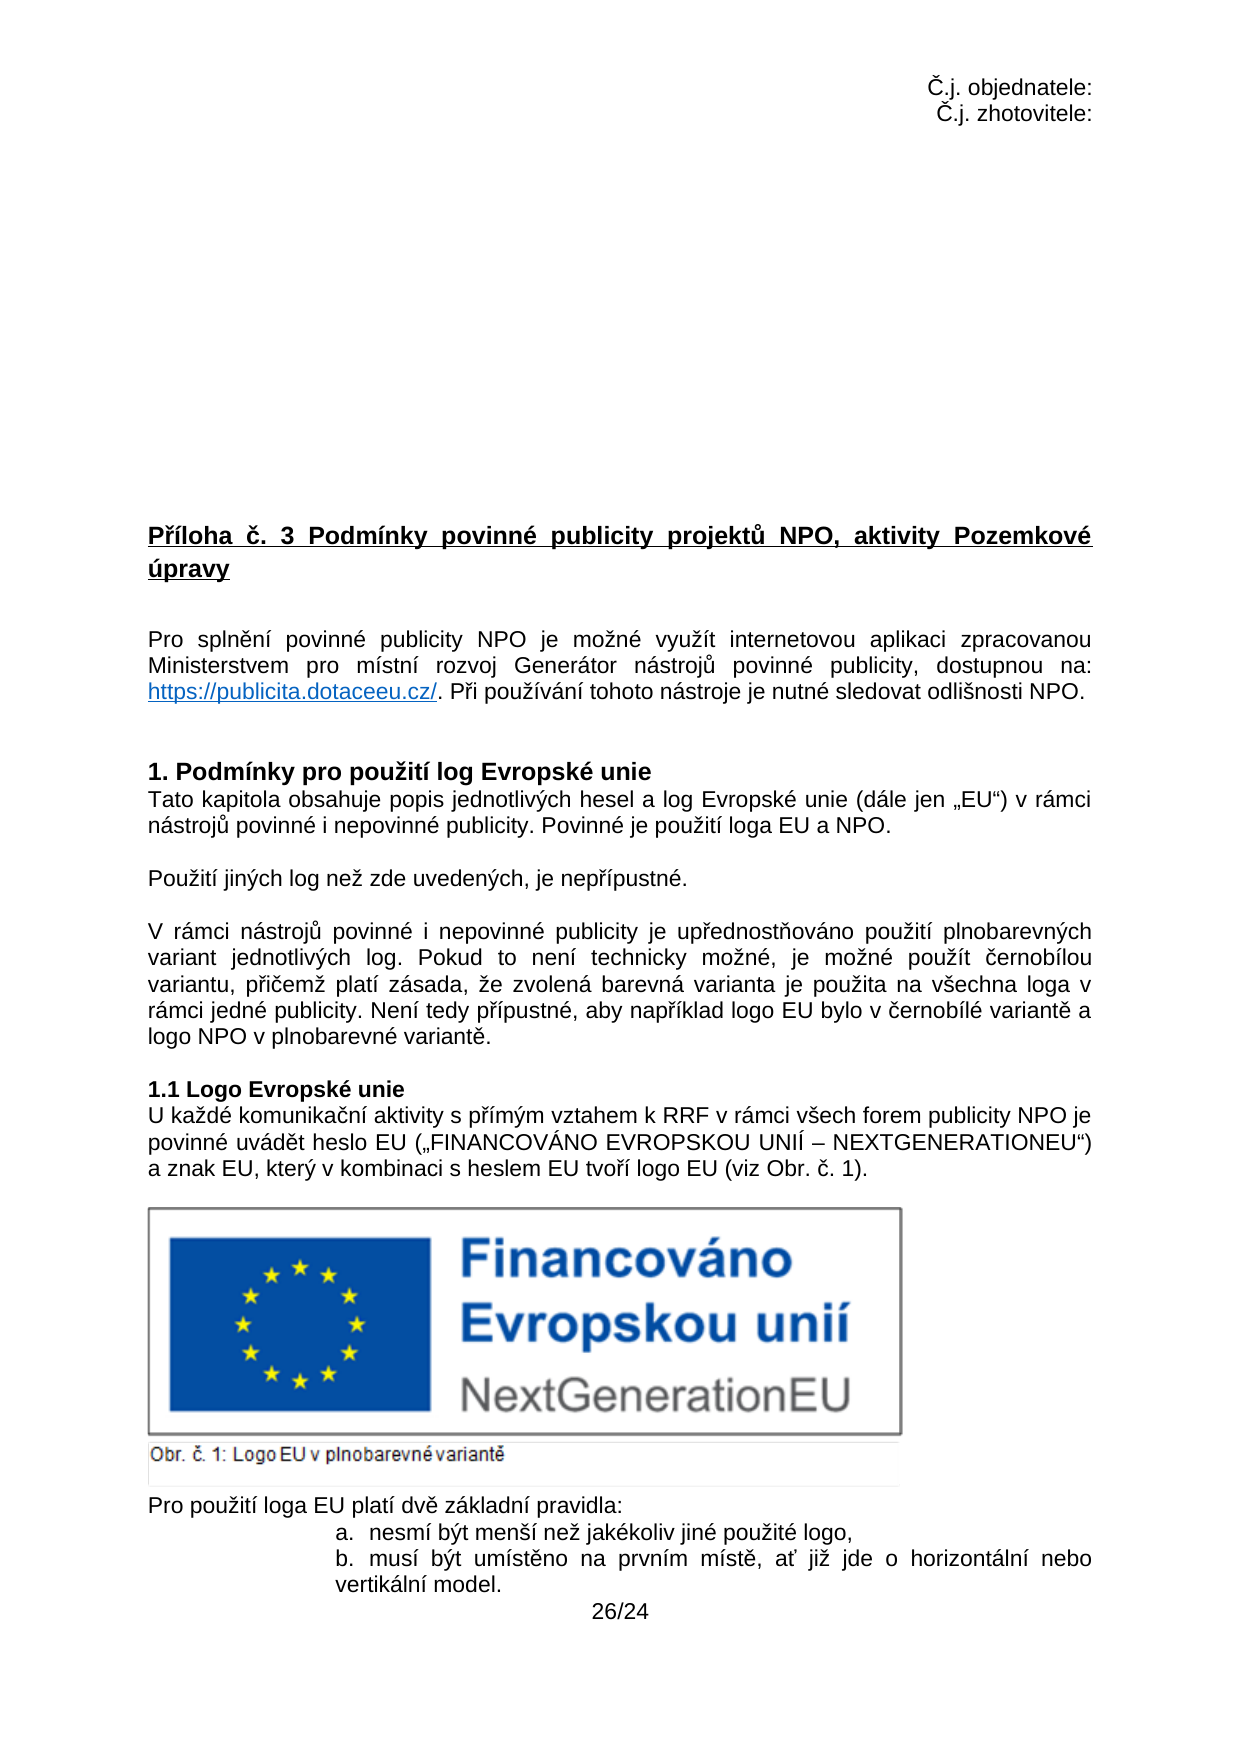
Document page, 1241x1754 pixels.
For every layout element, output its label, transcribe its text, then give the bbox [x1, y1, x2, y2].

text 1.1 Logo Evropské unie [148, 1076, 1093, 1102]
list musí být umístěno na prvním místě, ať již jde o horizontální nebo vertikální model. [335, 1545, 1093, 1598]
text Tato kapitola obsahuje popis jednotlivých hesel a log Evropské unie (dále jen „EU“) v rámci nástrojů povinné i nepovinné publicity. Povinné je použití loga EU a NPO. [148, 786, 1093, 839]
text Příloha č. 3 Podmínky povinné publicity projektů NPO, aktivity Pozemkové úpravy [148, 547, 1093, 582]
text Pro použití loga EU platí dvě základní pravidla: [148, 1492, 1093, 1519]
list nesmí být menší než jakékoliv jiné použité logo, [335, 1519, 1093, 1545]
text V rámci nástrojů povinné i nepovinné publicity je upřednostňováno použití plnobarevných variant jednotlivých log. Pokud to není technicky možné, je možné použít černobílou variantu, přičemž platí zásada, že zvolená barevná varianta je použita na všechna loga v rámci jedné publicity. Není tedy přípustné, aby například logo EU bylo v černobílé variantě a logo NPO v plnobarevné variantě. [148, 918, 1093, 1050]
text Použití jiných log než zde uvedených, je nepřípustné. [148, 865, 1093, 892]
text U každé komunikační aktivity s přímým vztahem k RRF v rámci všech forem publicity NPO je povinné uvádět heslo EU („FINANCOVÁNO EVROPSKOU UNIÍ – NEXTGENERATIONEU“) a znak EU, který v kombinaci s heslem EU tvoří logo EU (viz Obr. č. 1). [148, 1102, 1093, 1181]
text Příloha č. 3 Podmínky povinné publicity projektů NPO, aktivity Pozemkové úpravy [148, 521, 1093, 546]
text Pro splnění povinné publicity NPO je možné využít internetovou aplikaci zpracovanou Ministerstvem pro místní rozvoj Generátor nástrojů povinné publicity, dostupnou na: https://publicita.dotaceeu.cz/. Při používání tohoto nástroje je nutné sledovat odlišnosti NPO. [148, 626, 1093, 705]
text 1. Podmínky pro použití log Evropské unie [148, 757, 1093, 786]
picture [147, 1207, 906, 1488]
